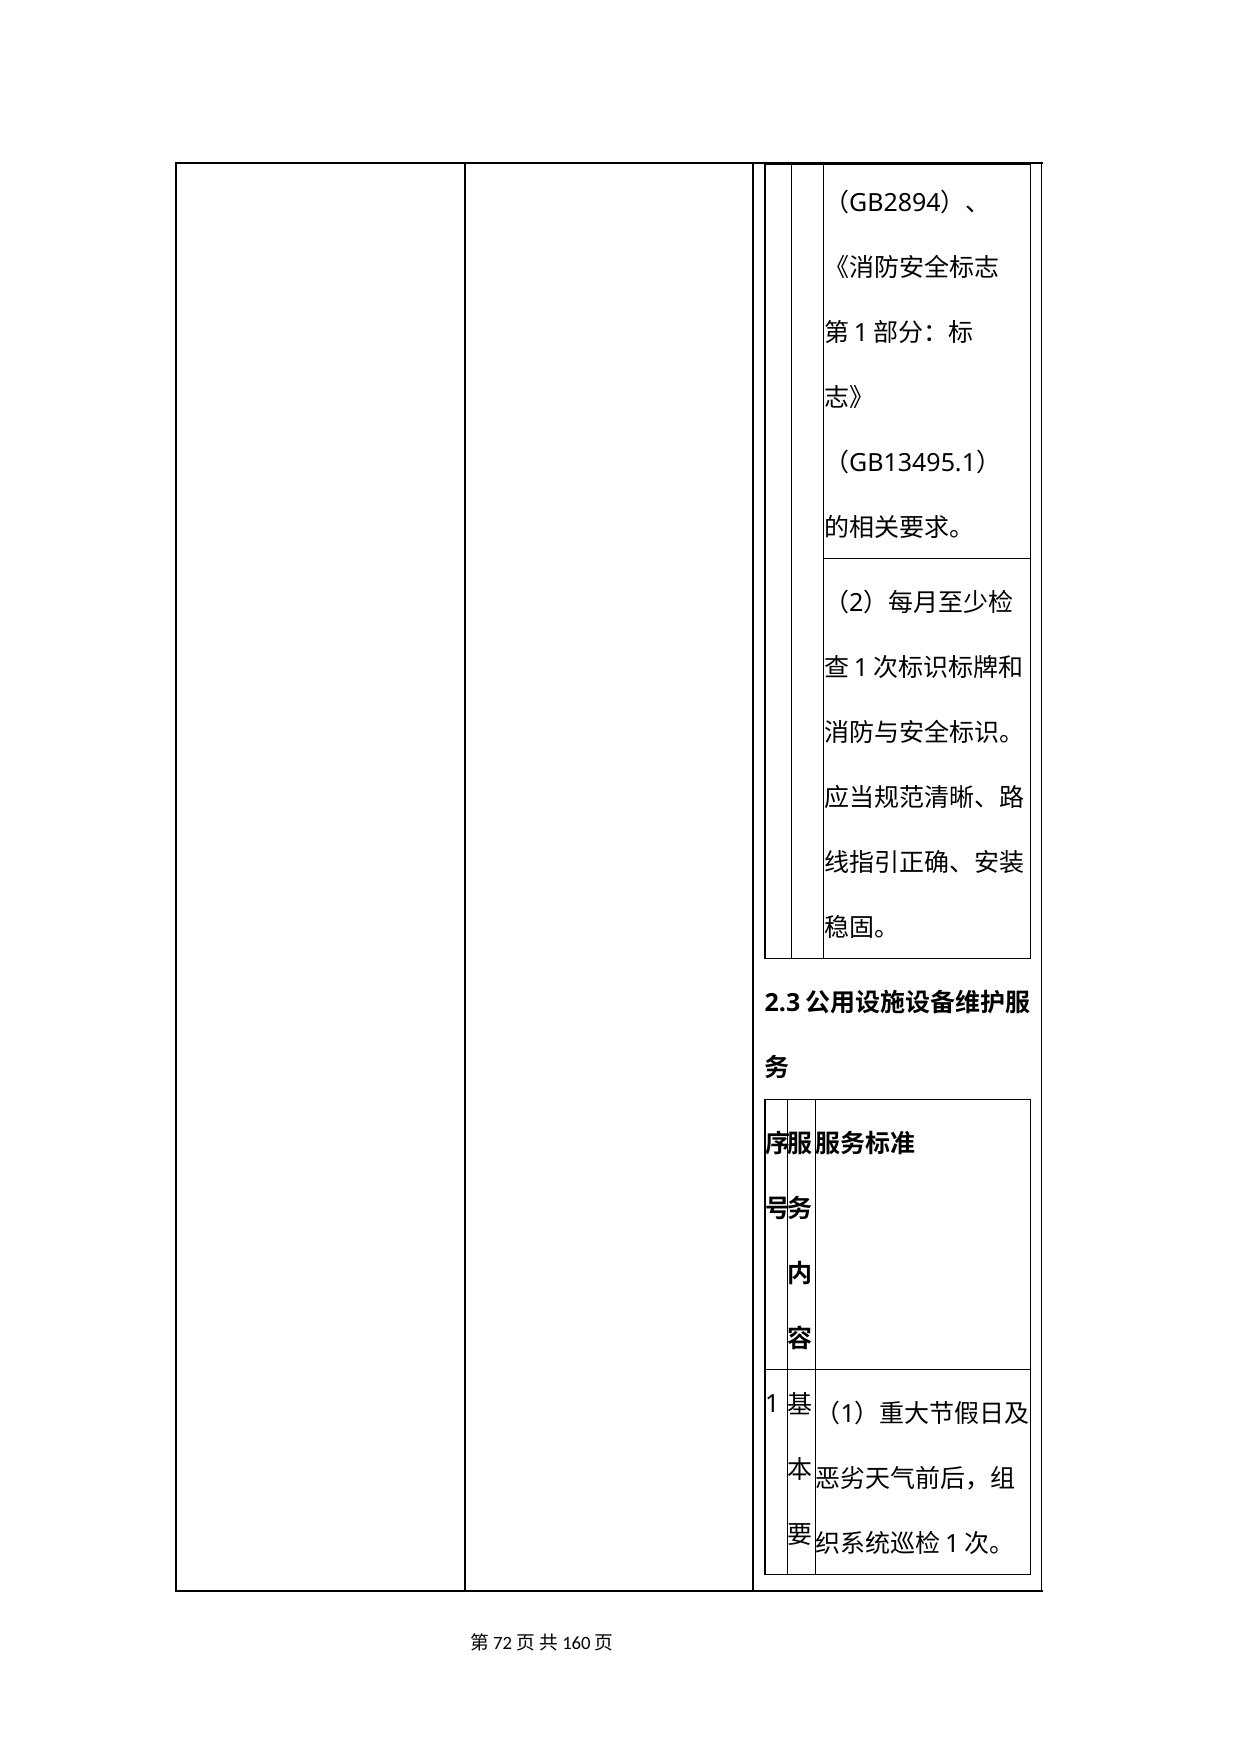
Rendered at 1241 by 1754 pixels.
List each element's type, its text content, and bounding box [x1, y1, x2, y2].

table_cell 2 [177, 164, 464, 1590]
table_cell [466, 164, 752, 1590]
